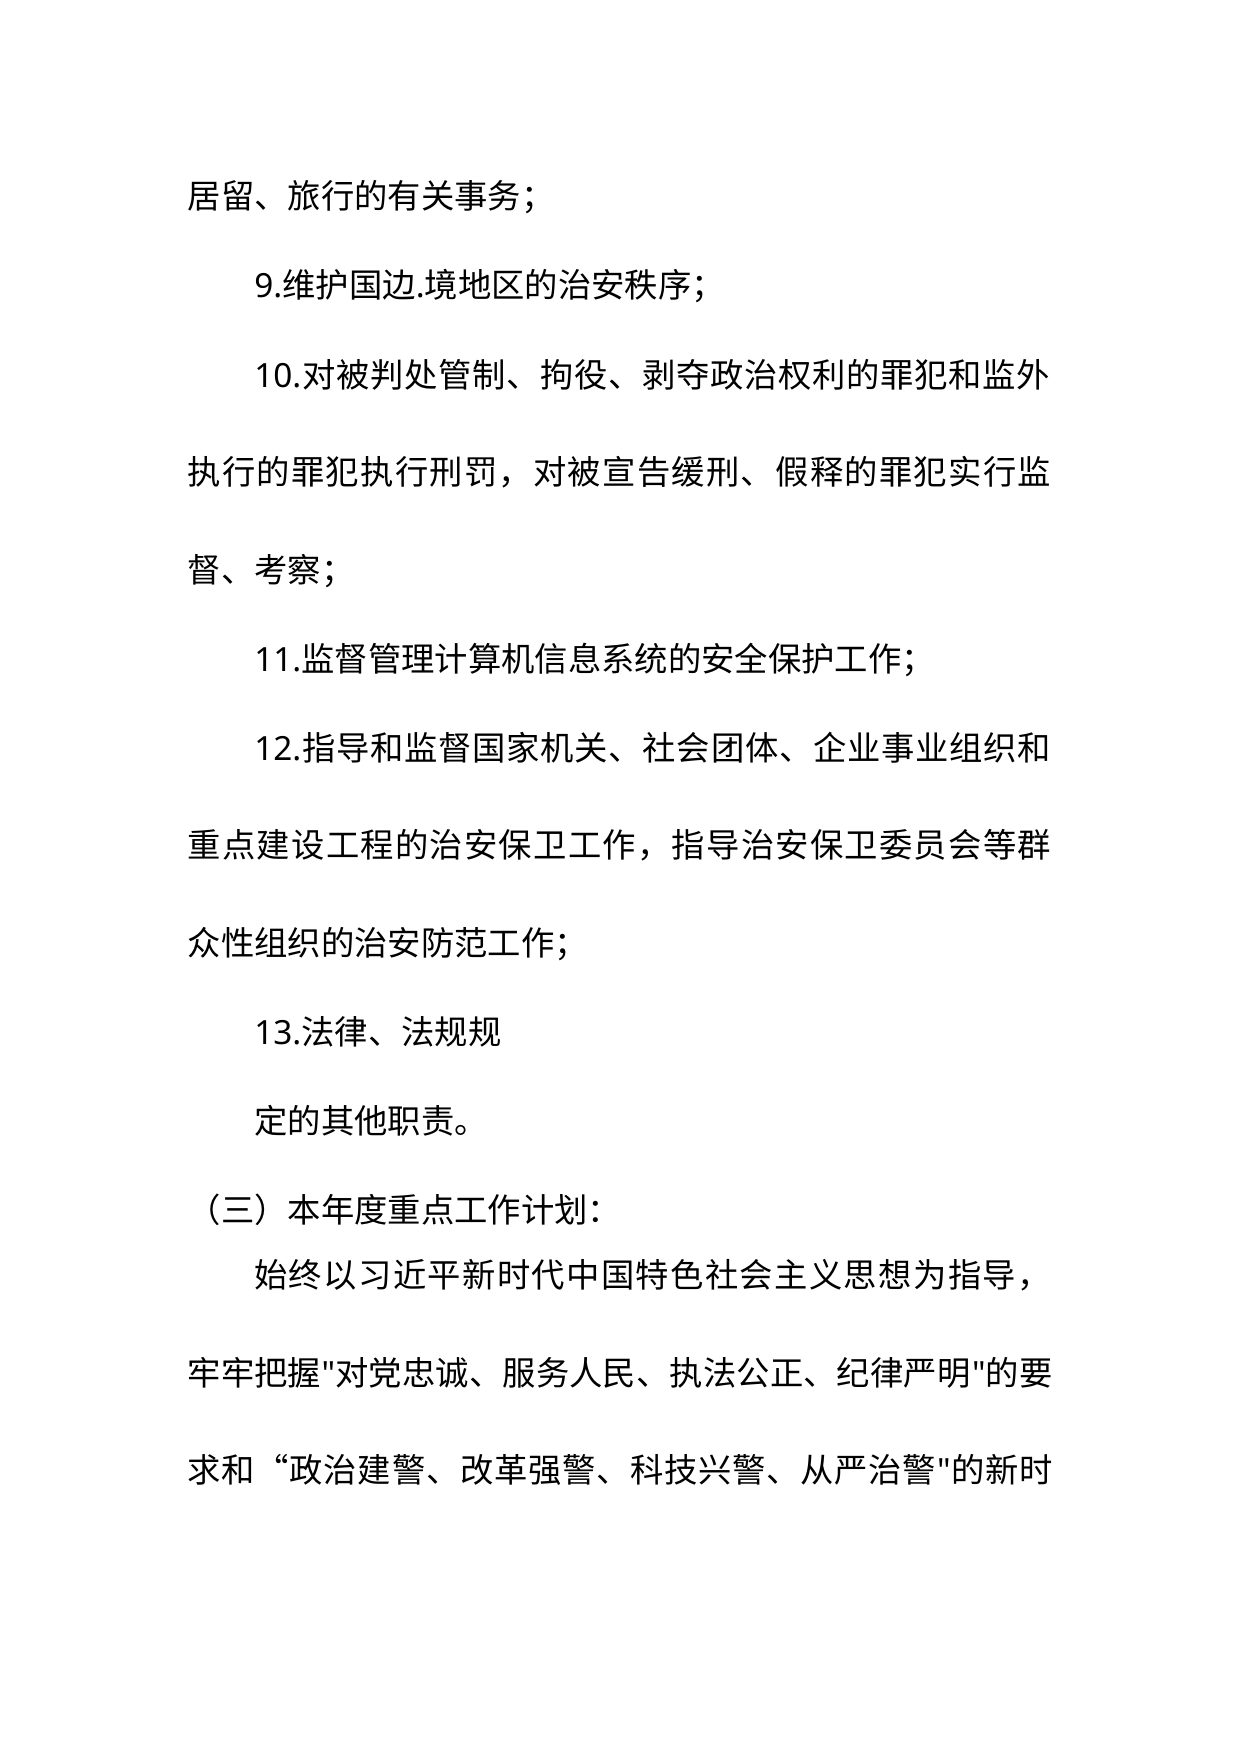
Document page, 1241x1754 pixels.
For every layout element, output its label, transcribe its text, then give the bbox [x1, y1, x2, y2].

text 11.监督管理计算机信息系统的安全保护工作； [187, 624, 1053, 689]
text 12.指导和监督国家机关、社会团体、企业事业组织和重点建设工程的治安保卫工作，指导治安保卫委员会等群众性组织的治安防范工作； [187, 713, 1053, 973]
text 定的其他职责。 [187, 1087, 1053, 1152]
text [187, 1241, 1053, 1501]
text 13.法律、法规规 [187, 997, 1053, 1062]
text 9.维护国边.境地区的治安秩序； [187, 251, 1053, 316]
text （三）本年度重点工作计划： [187, 1176, 1053, 1241]
text 10.对被判处管制、拘役、剥夺政治权利的罪犯和监外执行的罪犯执行刑罚，对被宣告缓刑、假释的罪犯实行监督、考察； [187, 340, 1053, 600]
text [187, 162, 1053, 227]
